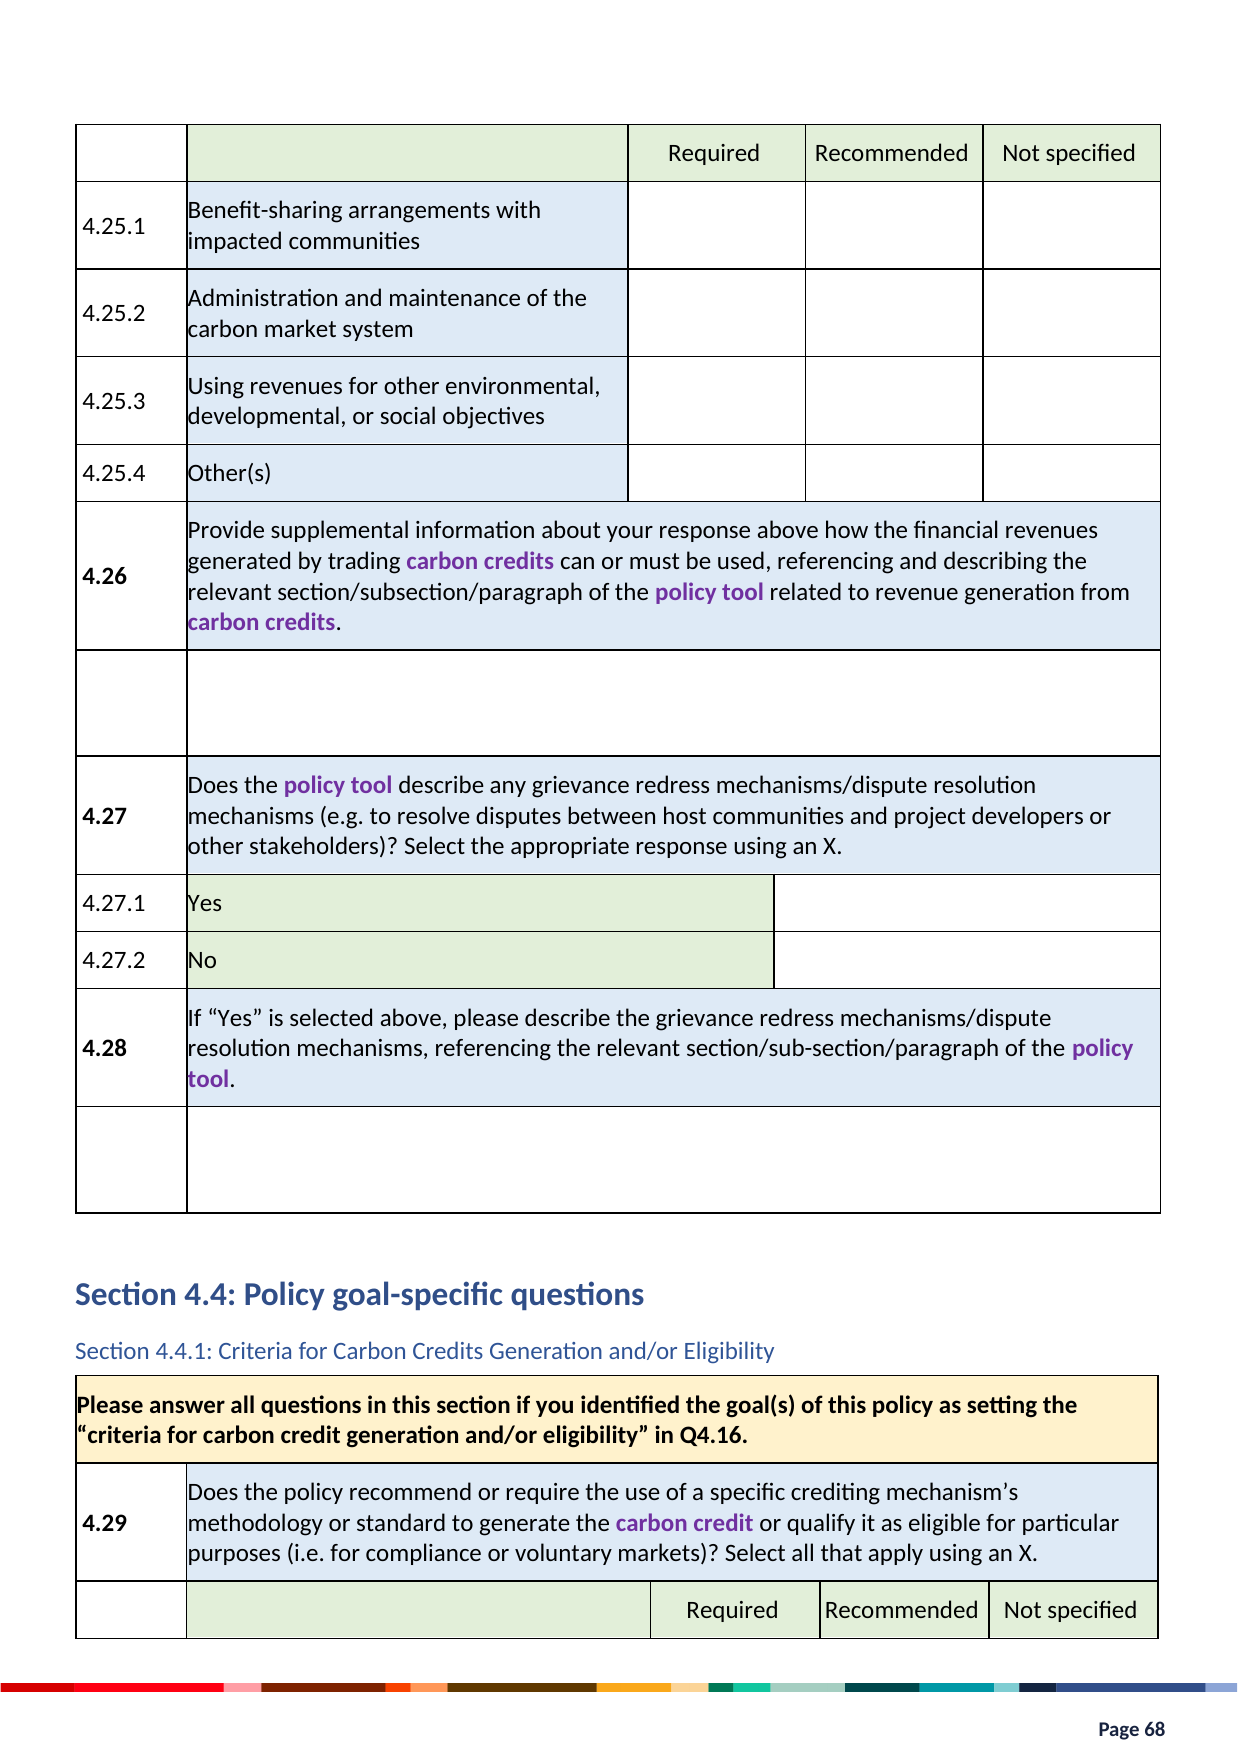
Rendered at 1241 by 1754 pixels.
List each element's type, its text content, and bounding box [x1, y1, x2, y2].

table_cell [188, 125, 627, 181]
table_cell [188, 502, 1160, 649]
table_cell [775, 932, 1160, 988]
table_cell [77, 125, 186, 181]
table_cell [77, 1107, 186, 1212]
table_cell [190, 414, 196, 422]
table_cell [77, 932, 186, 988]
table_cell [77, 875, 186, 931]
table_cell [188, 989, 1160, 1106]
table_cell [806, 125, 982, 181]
picture [0, 1683, 1236, 1692]
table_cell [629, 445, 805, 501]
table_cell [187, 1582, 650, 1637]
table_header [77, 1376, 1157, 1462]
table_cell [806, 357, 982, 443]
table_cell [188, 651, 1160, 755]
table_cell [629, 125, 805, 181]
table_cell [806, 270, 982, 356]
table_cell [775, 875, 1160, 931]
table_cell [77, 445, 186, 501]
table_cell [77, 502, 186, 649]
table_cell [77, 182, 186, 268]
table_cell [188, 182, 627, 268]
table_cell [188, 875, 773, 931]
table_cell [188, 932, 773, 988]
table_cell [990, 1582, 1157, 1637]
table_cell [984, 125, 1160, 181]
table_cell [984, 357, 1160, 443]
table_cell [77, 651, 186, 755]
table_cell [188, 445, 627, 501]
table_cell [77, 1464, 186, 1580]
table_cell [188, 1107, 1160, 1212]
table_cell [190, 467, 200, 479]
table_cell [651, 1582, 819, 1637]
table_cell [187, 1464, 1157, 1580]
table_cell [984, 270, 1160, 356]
subtitle Section 4.4: Policy goal-specific questions [75, 1273, 1165, 1314]
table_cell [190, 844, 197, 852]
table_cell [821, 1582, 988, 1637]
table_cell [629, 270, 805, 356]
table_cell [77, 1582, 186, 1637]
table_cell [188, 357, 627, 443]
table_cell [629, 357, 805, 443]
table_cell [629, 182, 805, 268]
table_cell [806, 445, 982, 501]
subtitle Section 4.4.1: Criteria for Carbon Credits Generation and/or Eligibility [75, 1331, 1165, 1366]
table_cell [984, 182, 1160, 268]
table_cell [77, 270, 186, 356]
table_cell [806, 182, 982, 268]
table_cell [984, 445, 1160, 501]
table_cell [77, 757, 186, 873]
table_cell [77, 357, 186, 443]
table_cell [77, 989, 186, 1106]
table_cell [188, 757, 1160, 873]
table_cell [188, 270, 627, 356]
